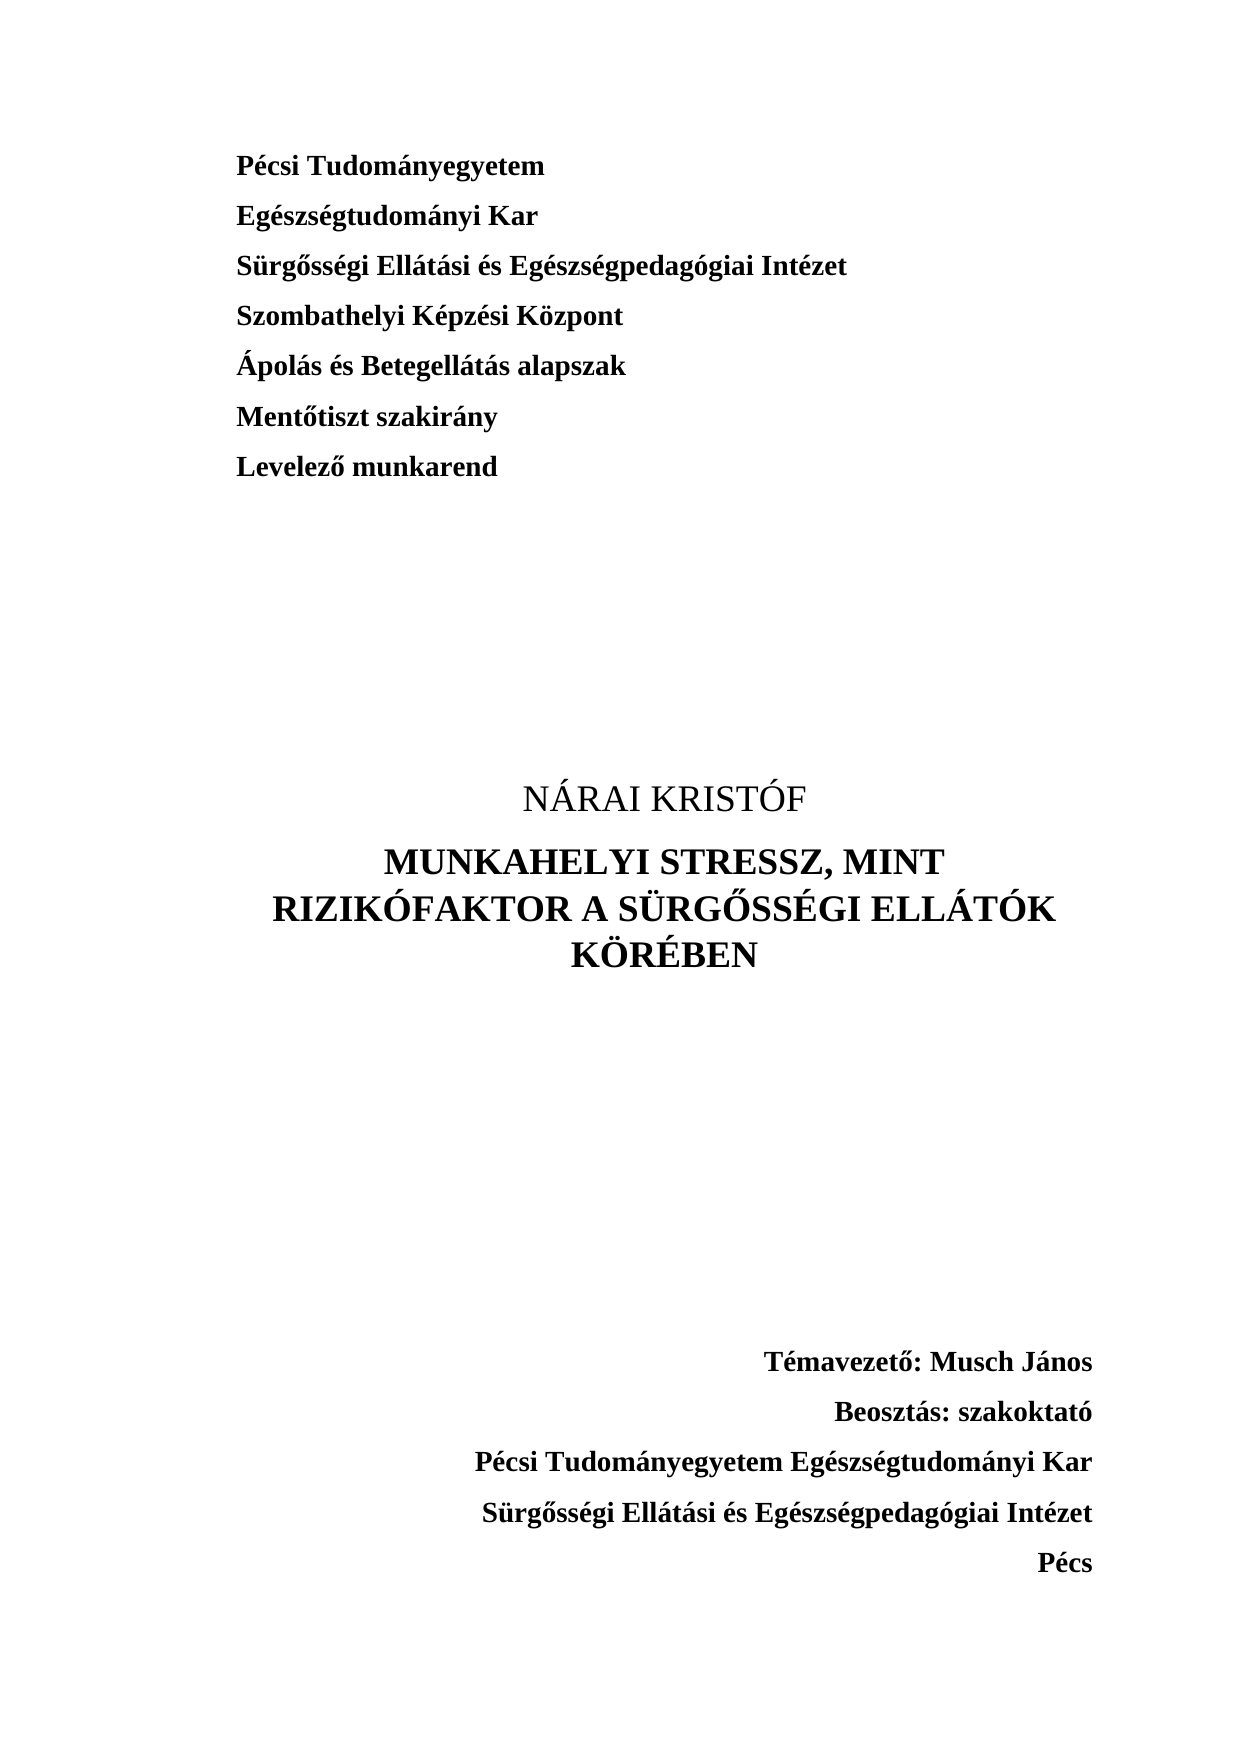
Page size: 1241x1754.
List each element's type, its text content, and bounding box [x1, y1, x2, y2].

text Pécs [236, 1545, 1092, 1578]
text Beosztás: szakoktató [236, 1394, 1092, 1428]
text Szombathelyi Képzési Központ [236, 298, 1092, 332]
text Pécsi Tudományegyetem [236, 148, 1092, 181]
text Sürgősségi Ellátási és Egészségpedagógiai Intézet [236, 1495, 1092, 1528]
text Egészségtudományi Kar [236, 198, 1092, 231]
text Levelező munkarend [236, 449, 1092, 482]
text Pécsi Tudományegyetem Egészségtudományi Kar [236, 1444, 1092, 1478]
text MUNKAHELYI STRESSZ, MINT RIZIKÓFAKTOR A SÜRGŐSSÉGI ELLÁTÓK KÖRÉBEN [236, 840, 1092, 976]
text Sürgősségi Ellátási és Egészségpedagógiai Intézet [236, 248, 1092, 282]
text NÁRAI KRISTÓF [236, 776, 1092, 819]
text Mentőtiszt szakirány [236, 399, 1092, 432]
text Ápolás és Betegellátás alapszak [236, 348, 1092, 382]
text Témavezető: Musch János [236, 1344, 1092, 1378]
